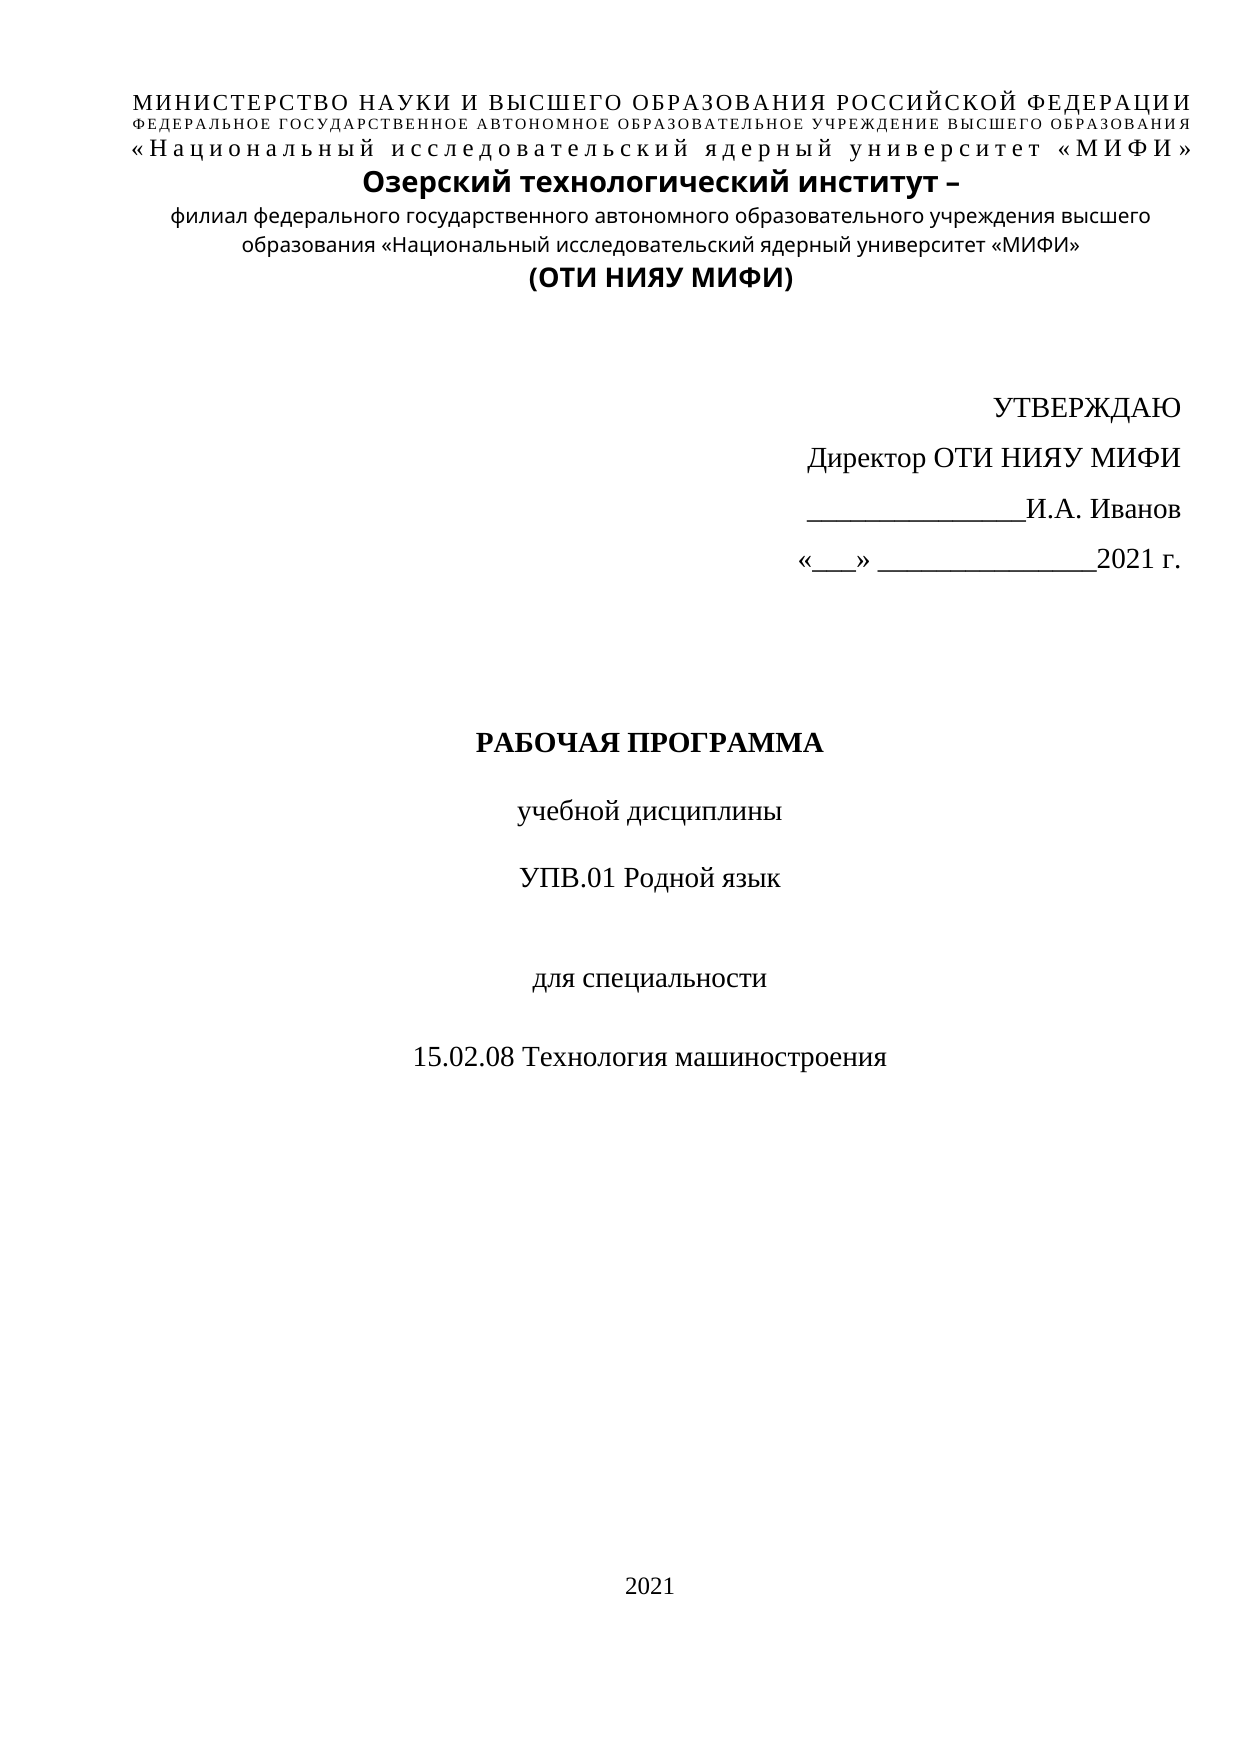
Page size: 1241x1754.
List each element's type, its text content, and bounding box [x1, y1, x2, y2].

table_cell Озерский технологический институт – филиал федерального государственного автономного образовательного учреждения высшего образования «Национальный исследовательский ядерный университет «МИФИ» (ОТИ НИЯУ МИФИ) [118, 162, 1204, 295]
text «___» _______________2021 г. [118, 541, 1181, 575]
text УПВ.01 Родной язык [118, 860, 1181, 893]
table_header МИНИСТЕРСТВО НАУКИ И ВЫСШЕГО ОБРАЗОВАНИЯ РОССИЙСКОЙ ФЕДЕРАЦИИ федеральное государственное АВТОНОМНОЕ образовательное учреждение высшего образования «Национальный исследовательский ядерный университет «МИФИ» [118, 89, 1204, 162]
text 2021 [118, 1571, 1181, 1600]
text РАБОЧАЯ ПРОГРАММА [118, 726, 1181, 759]
text _______________И.А. Иванов [118, 491, 1181, 524]
text Директор ОТИ НИЯУ МИФИ [118, 441, 1181, 474]
text учебной дисциплины [118, 793, 1181, 826]
text для специальности [118, 960, 1181, 994]
text 15.02.08 Технология машиностроения [118, 1039, 1181, 1073]
text УТВЕРЖДАЮ [118, 390, 1181, 424]
